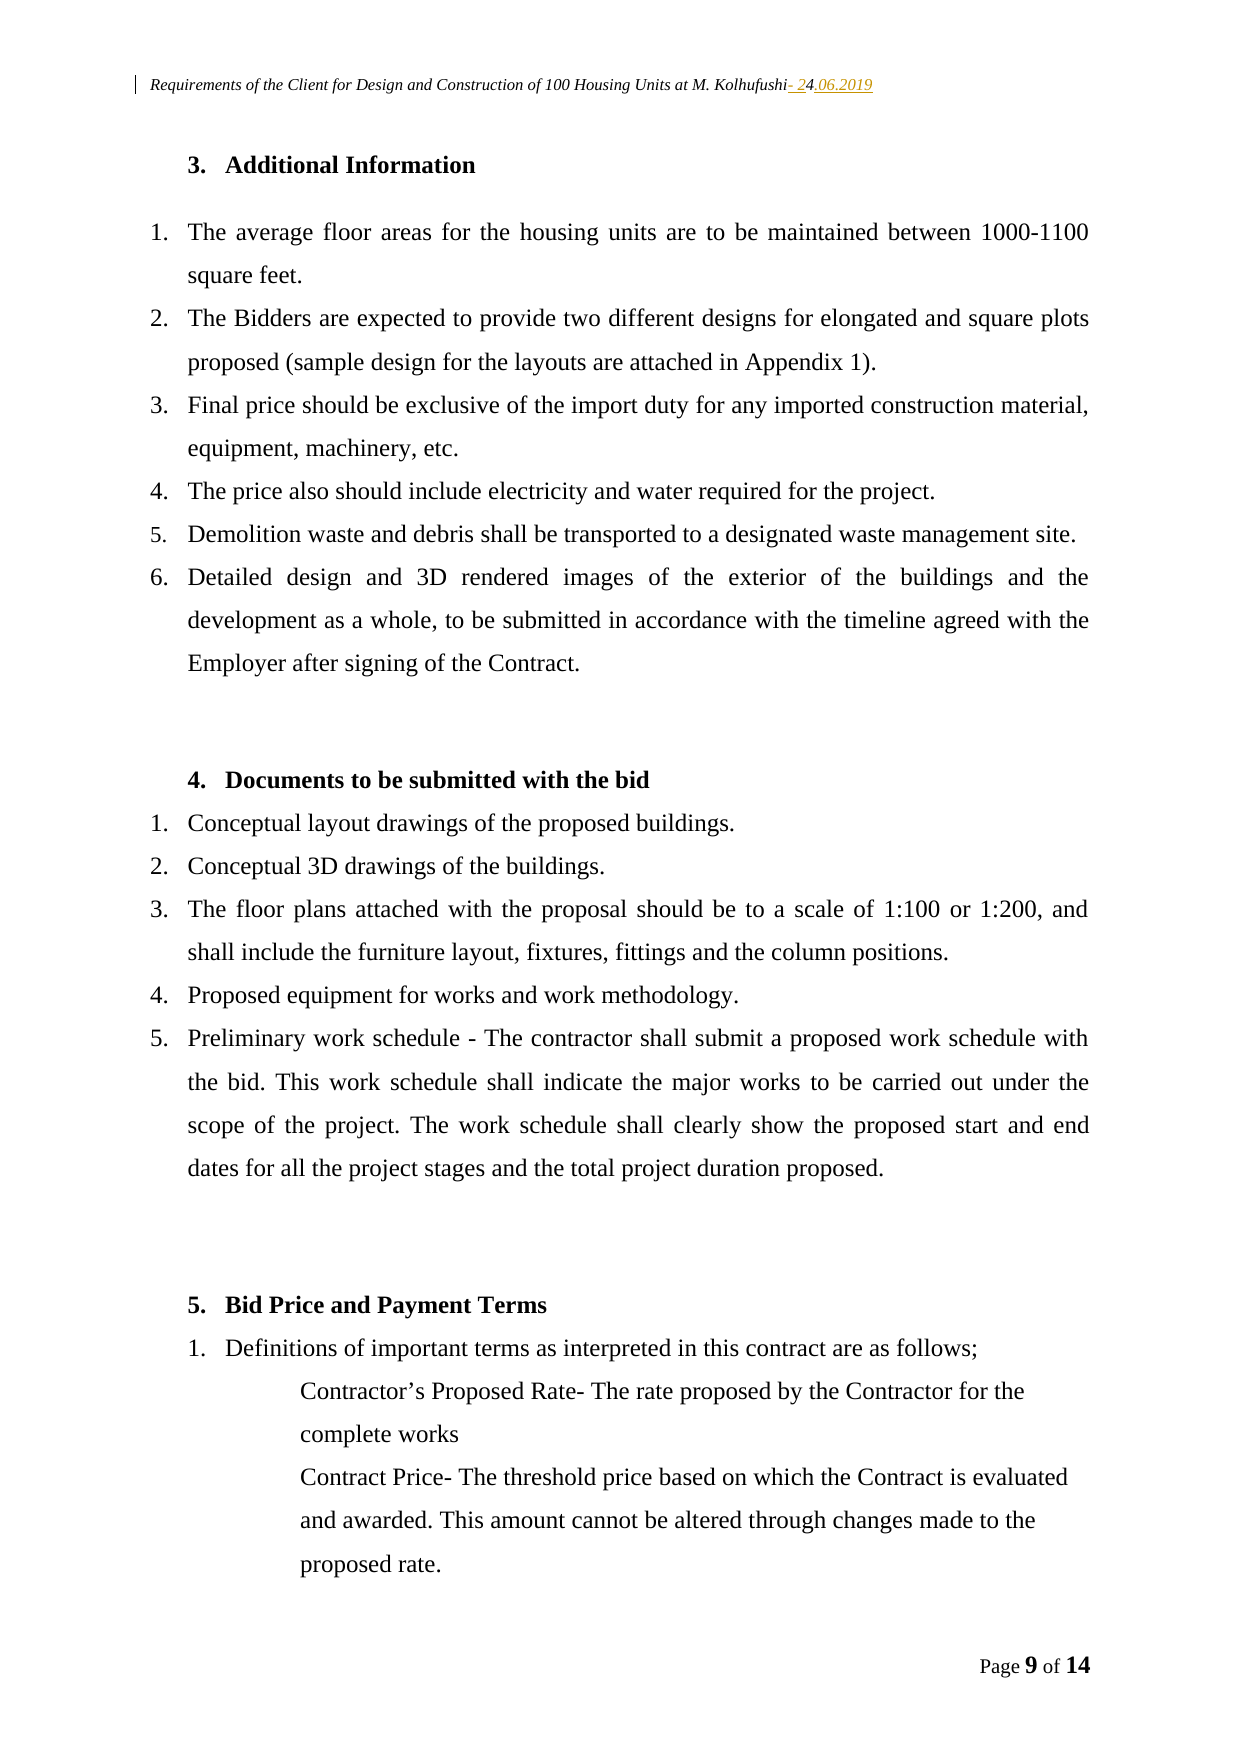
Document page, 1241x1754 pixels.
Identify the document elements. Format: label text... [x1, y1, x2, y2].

list The average floor areas for the housing units are to be maintained between 1000-1100 square feet. [150, 217, 1090, 289]
list The Bidders are expected to provide two different designs for elongated and square plots proposed (sample design for the layouts are attached in Appendix 1). [150, 303, 1090, 375]
list Proposed equipment for works and work methodology. [150, 980, 1090, 1009]
subtitle Documents to be submitted with the bid [187, 765, 1090, 793]
list The floor plans attached with the proposal should be to a scale of 1:100 or 1:200, and shall include the furniture layout, fixtures, fittings and the column positions. [150, 894, 1090, 966]
list Conceptual 3D drawings of the buildings. [150, 851, 1090, 880]
list Final price should be exclusive of the import duty for any imported construction material, equipment, machinery, etc. [150, 390, 1090, 462]
list Detailed design and 3D rendered images of the exterior of the buildings and the development as a whole, to be submitted in accordance with the timeline agreed with the Employer after signing of the Contract. [150, 562, 1090, 677]
list Contract Price- The threshold price based on which the Contract is evaluated and awarded. This amount cannot be altered through changes made to the proposed rate. [300, 1462, 1090, 1577]
list Demolition waste and debris shall be transported to a designated waste management site. [150, 519, 1090, 548]
list Definitions of important terms as interpreted in this contract are as follows; [187, 1333, 1090, 1362]
subtitle Additional Information [187, 150, 1090, 179]
list Conceptual layout drawings of the proposed buildings. [150, 808, 1090, 837]
list Preliminary work schedule - The contractor shall submit a proposed work schedule with the bid. This work schedule shall indicate the major works to be carried out under the scope of the project. The work schedule shall clearly show the proposed start and end dates for all the project stages and the total project duration proposed. [150, 1023, 1090, 1182]
list The price also should include electricity and water required for the project. [150, 476, 1090, 505]
subtitle Bid Price and Payment Terms [187, 1290, 1090, 1319]
list Contractor’s Proposed Rate- The rate proposed by the Contractor for the complete works [300, 1376, 1090, 1448]
